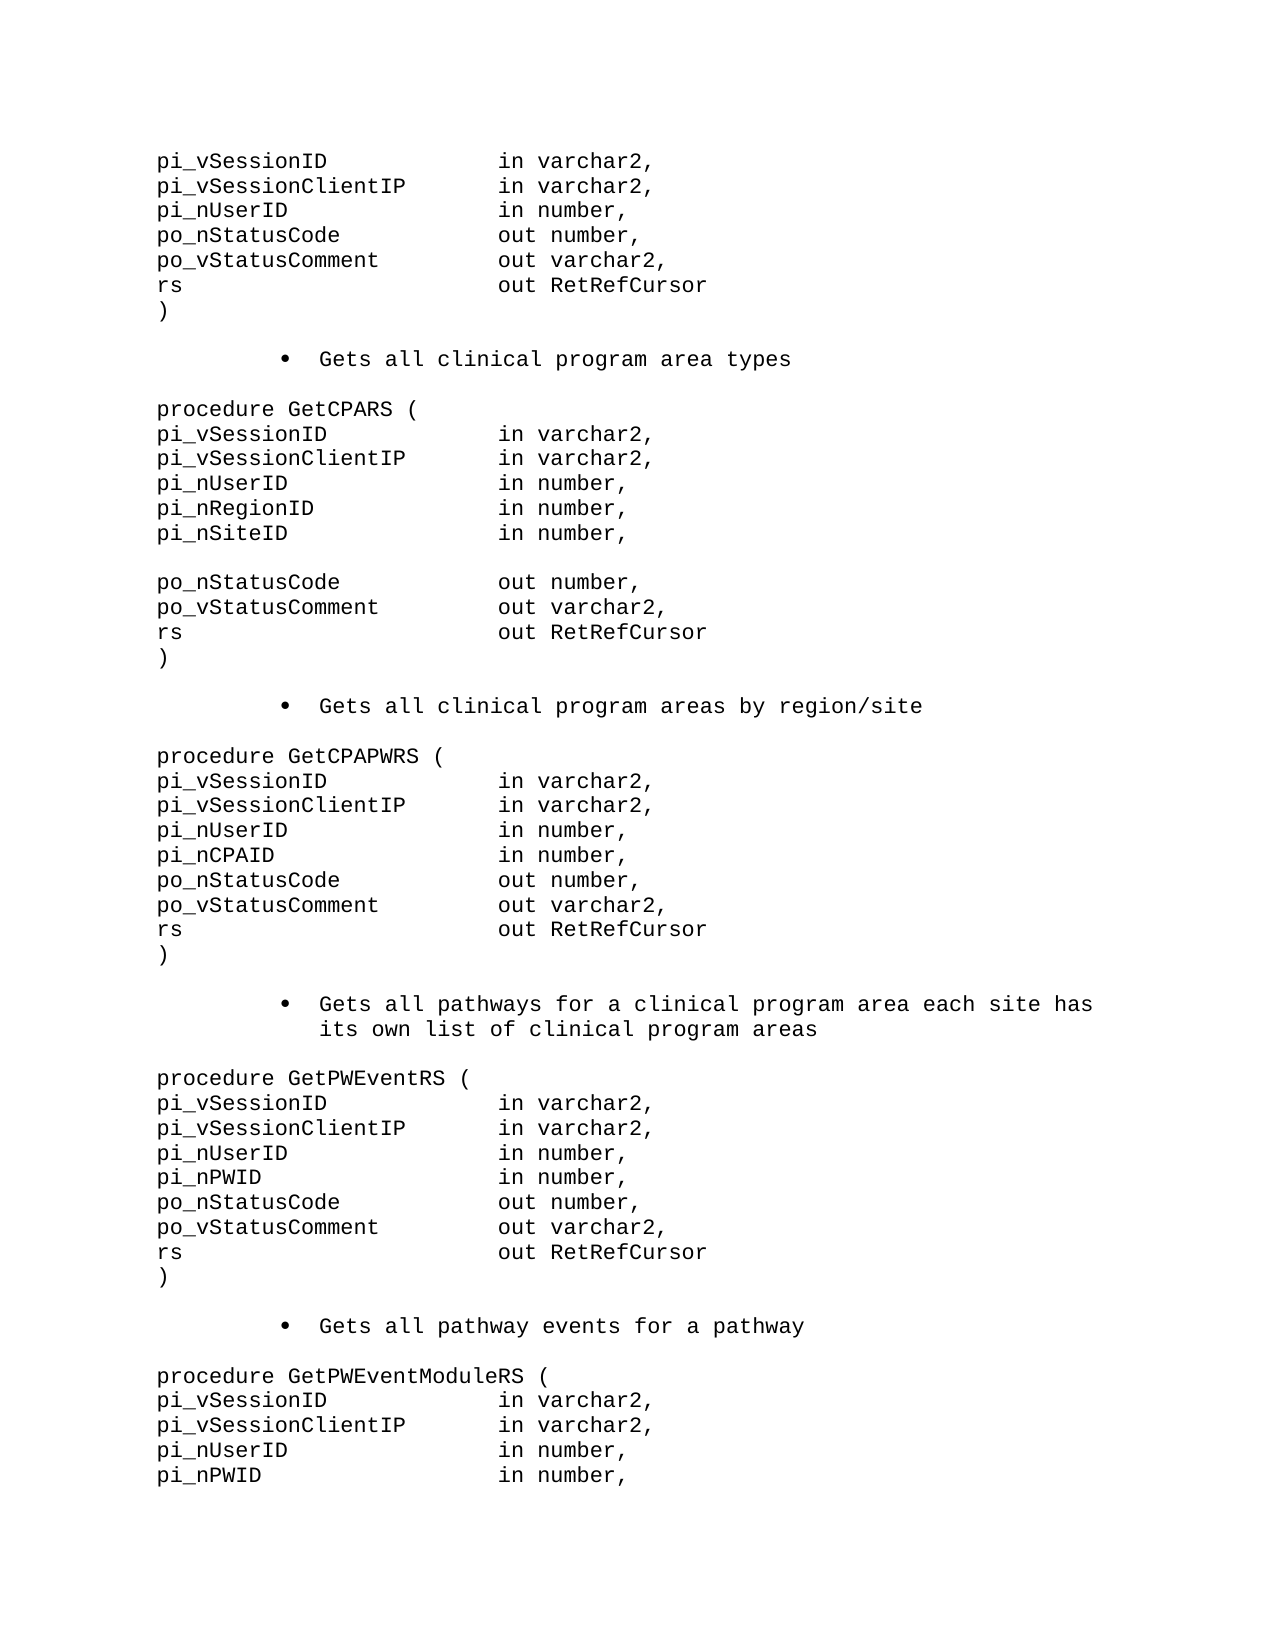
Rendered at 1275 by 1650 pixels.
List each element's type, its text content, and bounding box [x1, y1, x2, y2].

text ) [156, 299, 1118, 323]
text pi_nRegionID in number, [156, 497, 1118, 522]
text po_nStatusCode out number, [156, 1191, 1118, 1216]
text po_nStatusCode out number, [156, 869, 1118, 894]
text rs out RetRefCursor [156, 274, 1118, 299]
text pi_vSessionID in varchar2, [156, 1092, 1118, 1117]
text ) [156, 1266, 1118, 1290]
text pi_vSessionID in varchar2, [156, 423, 1118, 447]
text rs out RetRefCursor [156, 1241, 1118, 1266]
text procedure GetCPARS ( [156, 398, 1118, 423]
text pi_vSessionClientIP in varchar2, [156, 447, 1118, 472]
text procedure GetPWEventModuleRS ( [156, 1365, 1118, 1389]
text po_nStatusCode out number, [156, 224, 1118, 249]
text pi_nUserID in number, [156, 1439, 1118, 1464]
text pi_nUserID in number, [156, 199, 1118, 224]
text po_vStatusComment out varchar2, [156, 596, 1118, 621]
text pi_vSessionClientIP in varchar2, [156, 794, 1118, 819]
text pi_nUserID in number, [156, 1142, 1118, 1166]
text pi_nCPAID in number, [156, 844, 1118, 869]
text ) [156, 646, 1118, 671]
list Gets all pathway events for a pathway [281, 1315, 1118, 1340]
text rs out RetRefCursor [156, 918, 1118, 943]
text pi_nPWID in number, [156, 1166, 1118, 1191]
text po_vStatusComment out varchar2, [156, 1216, 1118, 1241]
text po_vStatusComment out varchar2, [156, 894, 1118, 918]
text procedure GetCPAPWRS ( [156, 745, 1118, 770]
text po_vStatusComment out varchar2, [156, 249, 1118, 274]
text pi_vSessionClientIP in varchar2, [156, 1414, 1118, 1439]
text procedure GetPWEventRS ( [156, 1067, 1118, 1092]
list Gets all clinical program area types [281, 348, 1118, 373]
text pi_vSessionClientIP in varchar2, [156, 1117, 1118, 1142]
text pi_vSessionID in varchar2, [156, 1389, 1118, 1414]
text rs out RetRefCursor [156, 621, 1118, 646]
list Gets all clinical program areas by region/site [281, 695, 1118, 720]
text pi_vSessionID in varchar2, [156, 150, 1118, 175]
text pi_nSiteID in number, [156, 522, 1118, 547]
text ) [156, 943, 1118, 968]
text pi_nUserID in number, [156, 819, 1118, 844]
text pi_nPWID in number, [156, 1464, 1118, 1489]
text pi_vSessionID in varchar2, [156, 770, 1118, 794]
text pi_nUserID in number, [156, 472, 1118, 497]
text po_nStatusCode out number, [156, 571, 1118, 596]
list Gets all pathways for a clinical program area each site has its own list of clinical program areas [281, 993, 1118, 1042]
text pi_vSessionClientIP in varchar2, [156, 175, 1118, 199]
